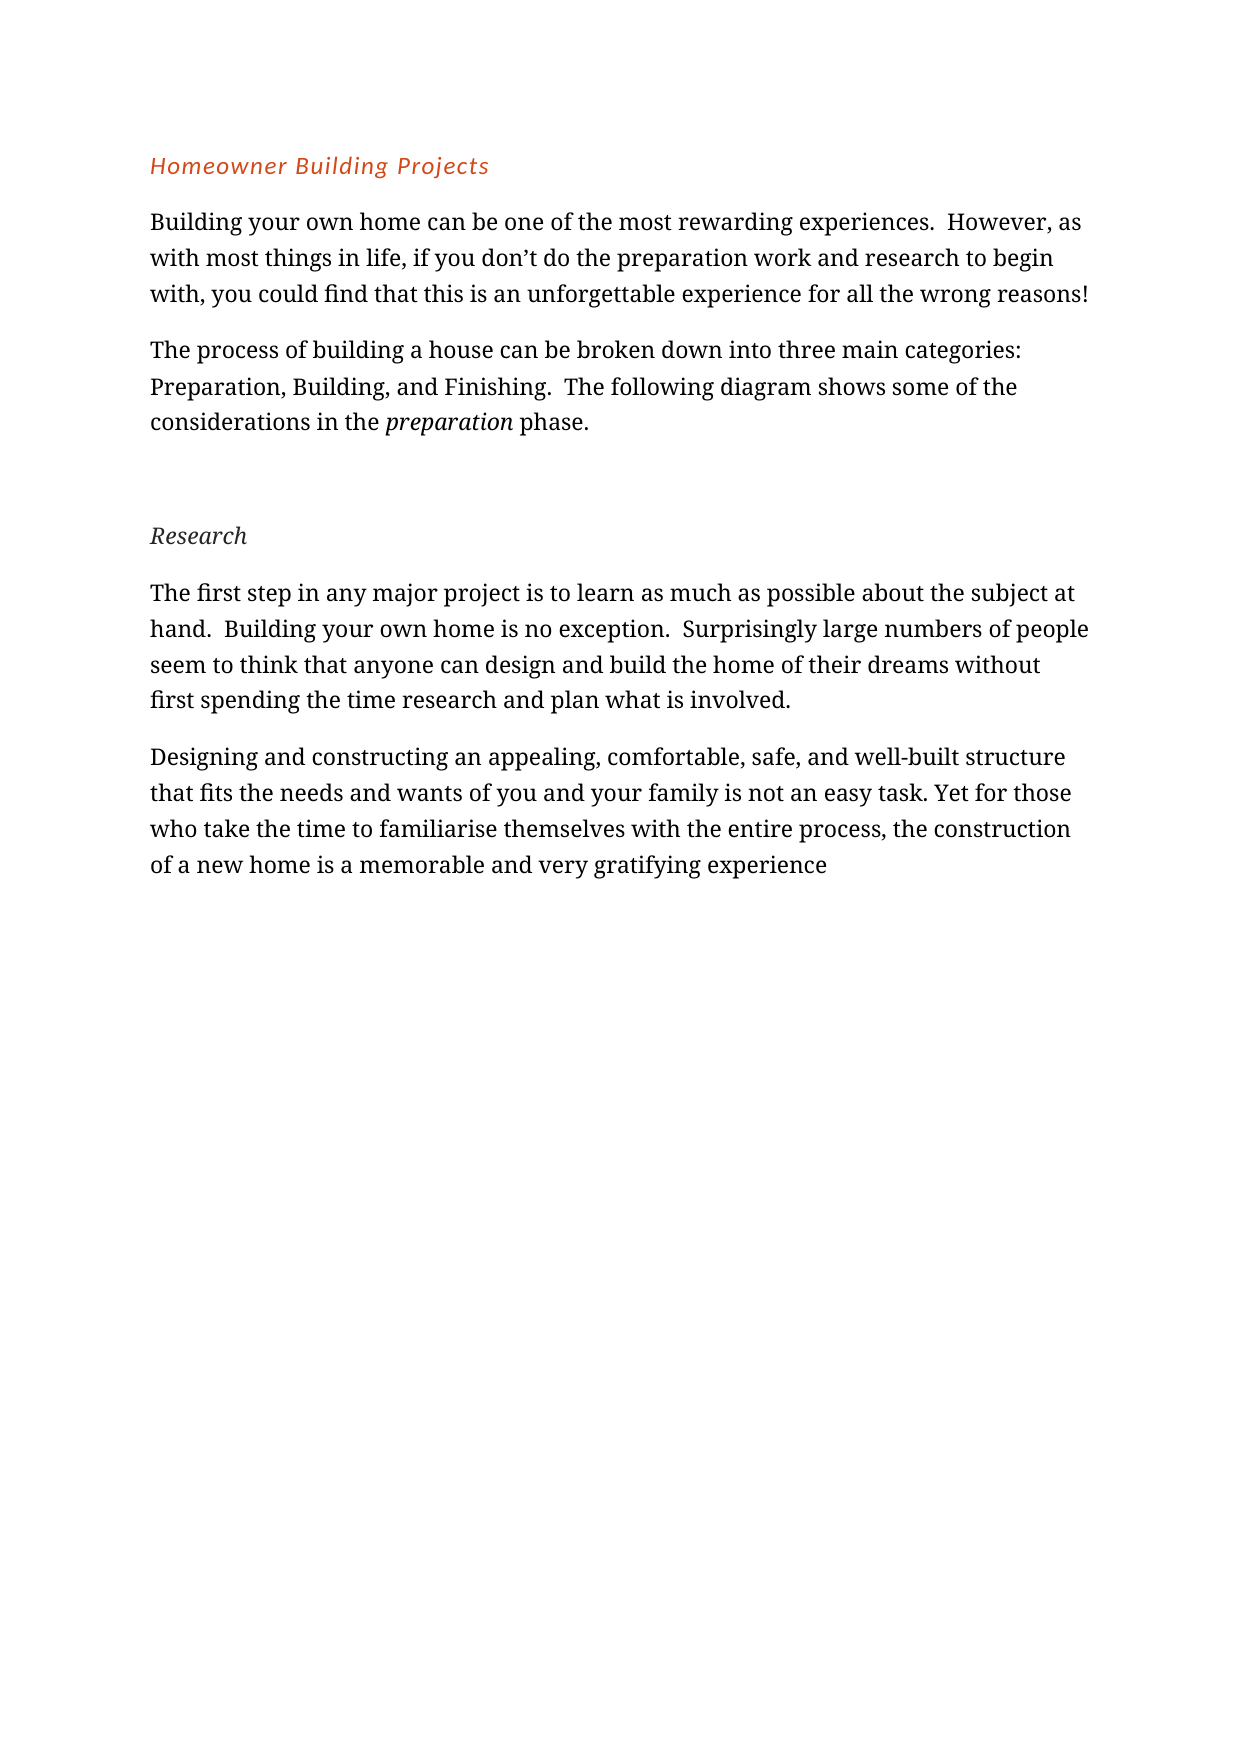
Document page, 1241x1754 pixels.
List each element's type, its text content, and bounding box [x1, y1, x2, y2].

text The first step in any major project is to learn as much as possible about the subject at hand. Building your own home is no exception. Surprisingly large numbers of people seem to think that anyone can design and build the home of their dreams without first spending the time research and plan what is involved. [150, 577, 1090, 716]
subtitle Homeowner Building Projects [150, 150, 1090, 181]
text Research [150, 520, 1090, 551]
text Building your own home can be one of the most rewarding experiences. However, as with most things in life, if you don’t do the preparation work and research to begin with, you could find that this is an unforgettable experience for all the wrong reasons! [150, 206, 1090, 309]
text Designing and constructing an appealing, comfortable, safe, and well-built structure that fits the needs and wants of you and your family is not an easy task. Yet for those who take the time to familiarise themselves with the entire process, the construction of a new home is a memorable and very gratifying experience [150, 741, 1090, 880]
text The process of building a house can be broken down into three main categories: Preparation, Building, and Finishing. The following diagram shows some of the considerations in the preparation phase. [150, 334, 1090, 438]
